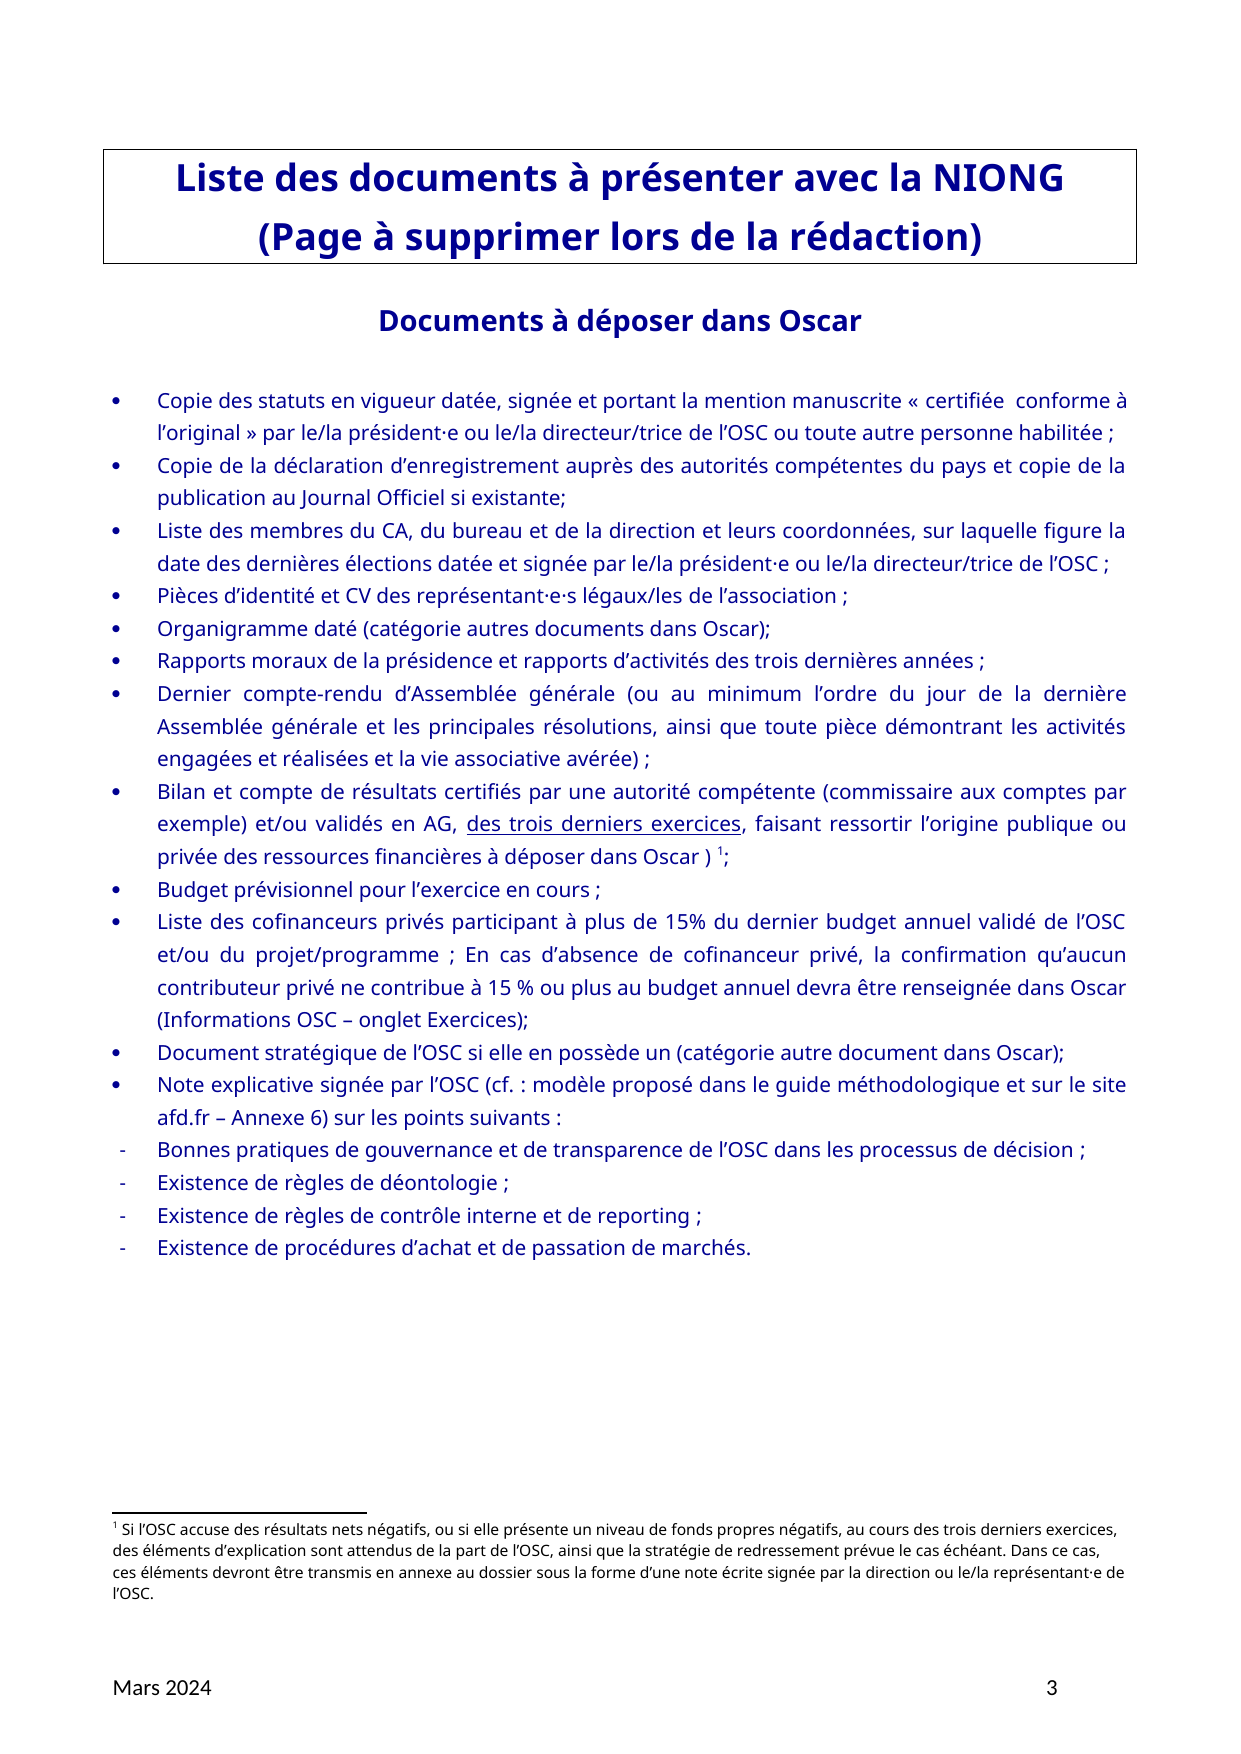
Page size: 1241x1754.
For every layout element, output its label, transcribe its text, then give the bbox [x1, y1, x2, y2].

list Note explicative signée par l’OSC (cf. : modèle proposé dans le guide méthodologique et sur le site afd.fr – Annexe 6) sur les points suivants : [112, 1070, 1128, 1131]
list Bonnes pratiques de gouvernance et de transparence de l’OSC dans les processus de décision ; [119, 1136, 1128, 1164]
list Copie de la déclaration d’enregistrement auprès des autorités compétentes du pays et copie de la publication au Journal Officiel si existante; [112, 451, 1128, 512]
list Liste des cofinanceurs privés participant à plus de 15% du dernier budget annuel validé de l’OSC et/ou du projet/programme ; En cas d’absence de cofinanceur privé, la confirmation qu’aucun contributeur privé ne contribue à 15 % ou plus au budget annuel devra être renseignée dans Oscar (Informations OSC – onglet Exercices); [112, 907, 1128, 1034]
text Liste des documents à présenter avec la NIONG [104, 150, 1136, 203]
text (Page à supprimer lors de la rédaction) [104, 207, 1136, 263]
list Existence de règles de déontologie ; [119, 1168, 1128, 1197]
list Pièces d’identité et CV des représentant·e·s légaux/les de l’association ; [112, 581, 1128, 610]
list Copie des statuts en vigueur datée, signée et portant la mention manuscrite « certifiée conforme à l’original » par le/la président·e ou le/la directeur/trice de l’OSC ou toute autre personne habilitée ; [112, 386, 1128, 447]
list Existence de procédures d’achat et de passation de marchés. [119, 1233, 1128, 1262]
list Document stratégique de l’OSC si elle en possède un (catégorie autre document dans Oscar); [112, 1038, 1128, 1066]
list Existence de règles de contrôle interne et de reporting ; [119, 1201, 1128, 1229]
list Organigramme daté (catégorie autres documents dans Oscar); [112, 614, 1128, 642]
text Documents à déposer dans Oscar [112, 301, 1128, 340]
list Budget prévisionnel pour l’exercice en cours ; [112, 875, 1128, 903]
list Liste des membres du CA, du bureau et de la direction et leurs coordonnées, sur laquelle figure la date des dernières élections datée et signée par le/la président·e ou le/la directeur/trice de l’OSC ; [112, 516, 1128, 577]
list Bilan et compte de résultats certifiés par une autorité compétente (commissaire aux comptes par exemple) et/ou validés en AG, des trois derniers exercices, faisant ressortir l’origine publique ou privée des ressources financières à déposer dans Oscar ) ; [112, 777, 1128, 871]
list Rapports moraux de la présidence et rapports d’activités des trois dernières années ; [112, 647, 1128, 675]
list Dernier compte-rendu d’Assemblée générale (ou au minimum l’ordre du jour de la dernière Assemblée générale et les principales résolutions, ainsi que toute pièce démontrant les activités engagées et réalisées et la vie associative avérée) ; [112, 679, 1128, 773]
